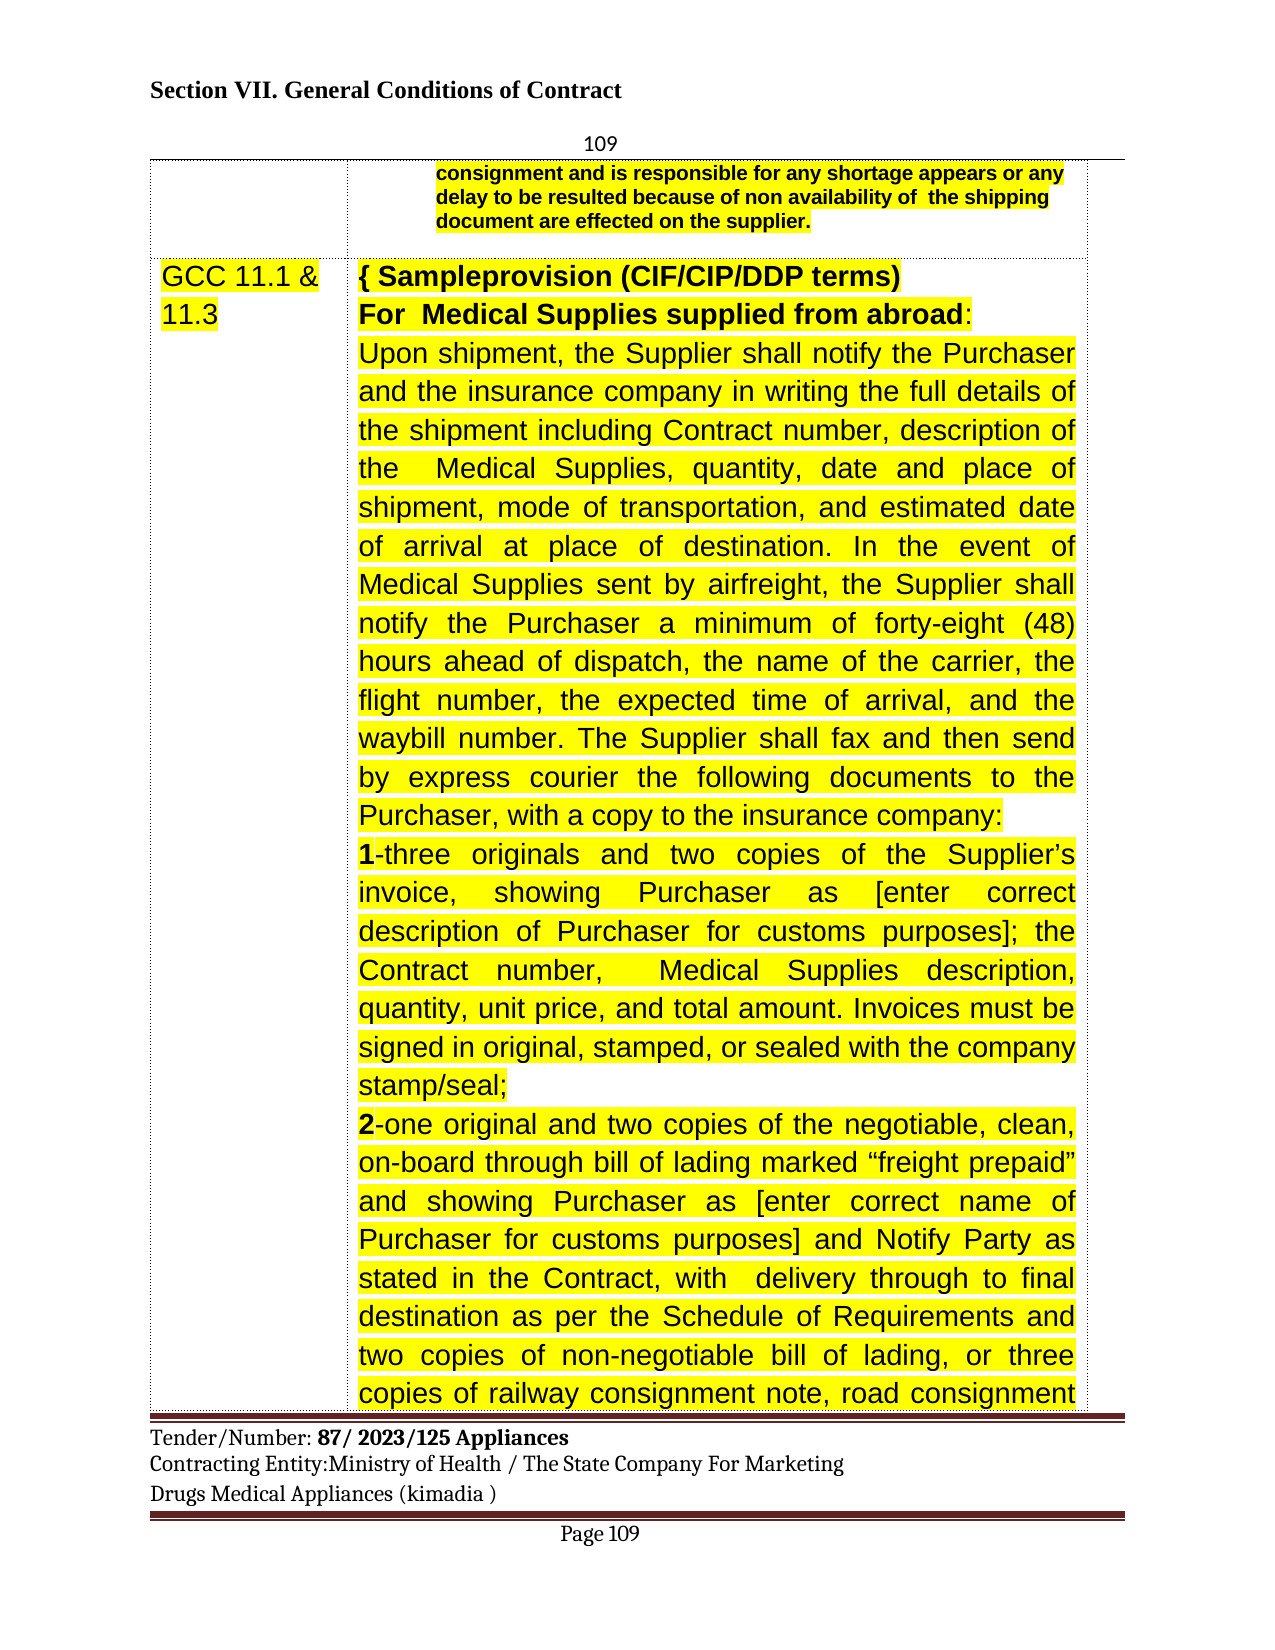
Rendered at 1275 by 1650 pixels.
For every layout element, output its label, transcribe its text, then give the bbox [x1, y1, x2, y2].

table_cell GCC 11 [150, 160, 347, 258]
table_cell GCC 11.1 & 11.3 [150, 258, 347, 1410]
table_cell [347, 258, 1088, 1410]
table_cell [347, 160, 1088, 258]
